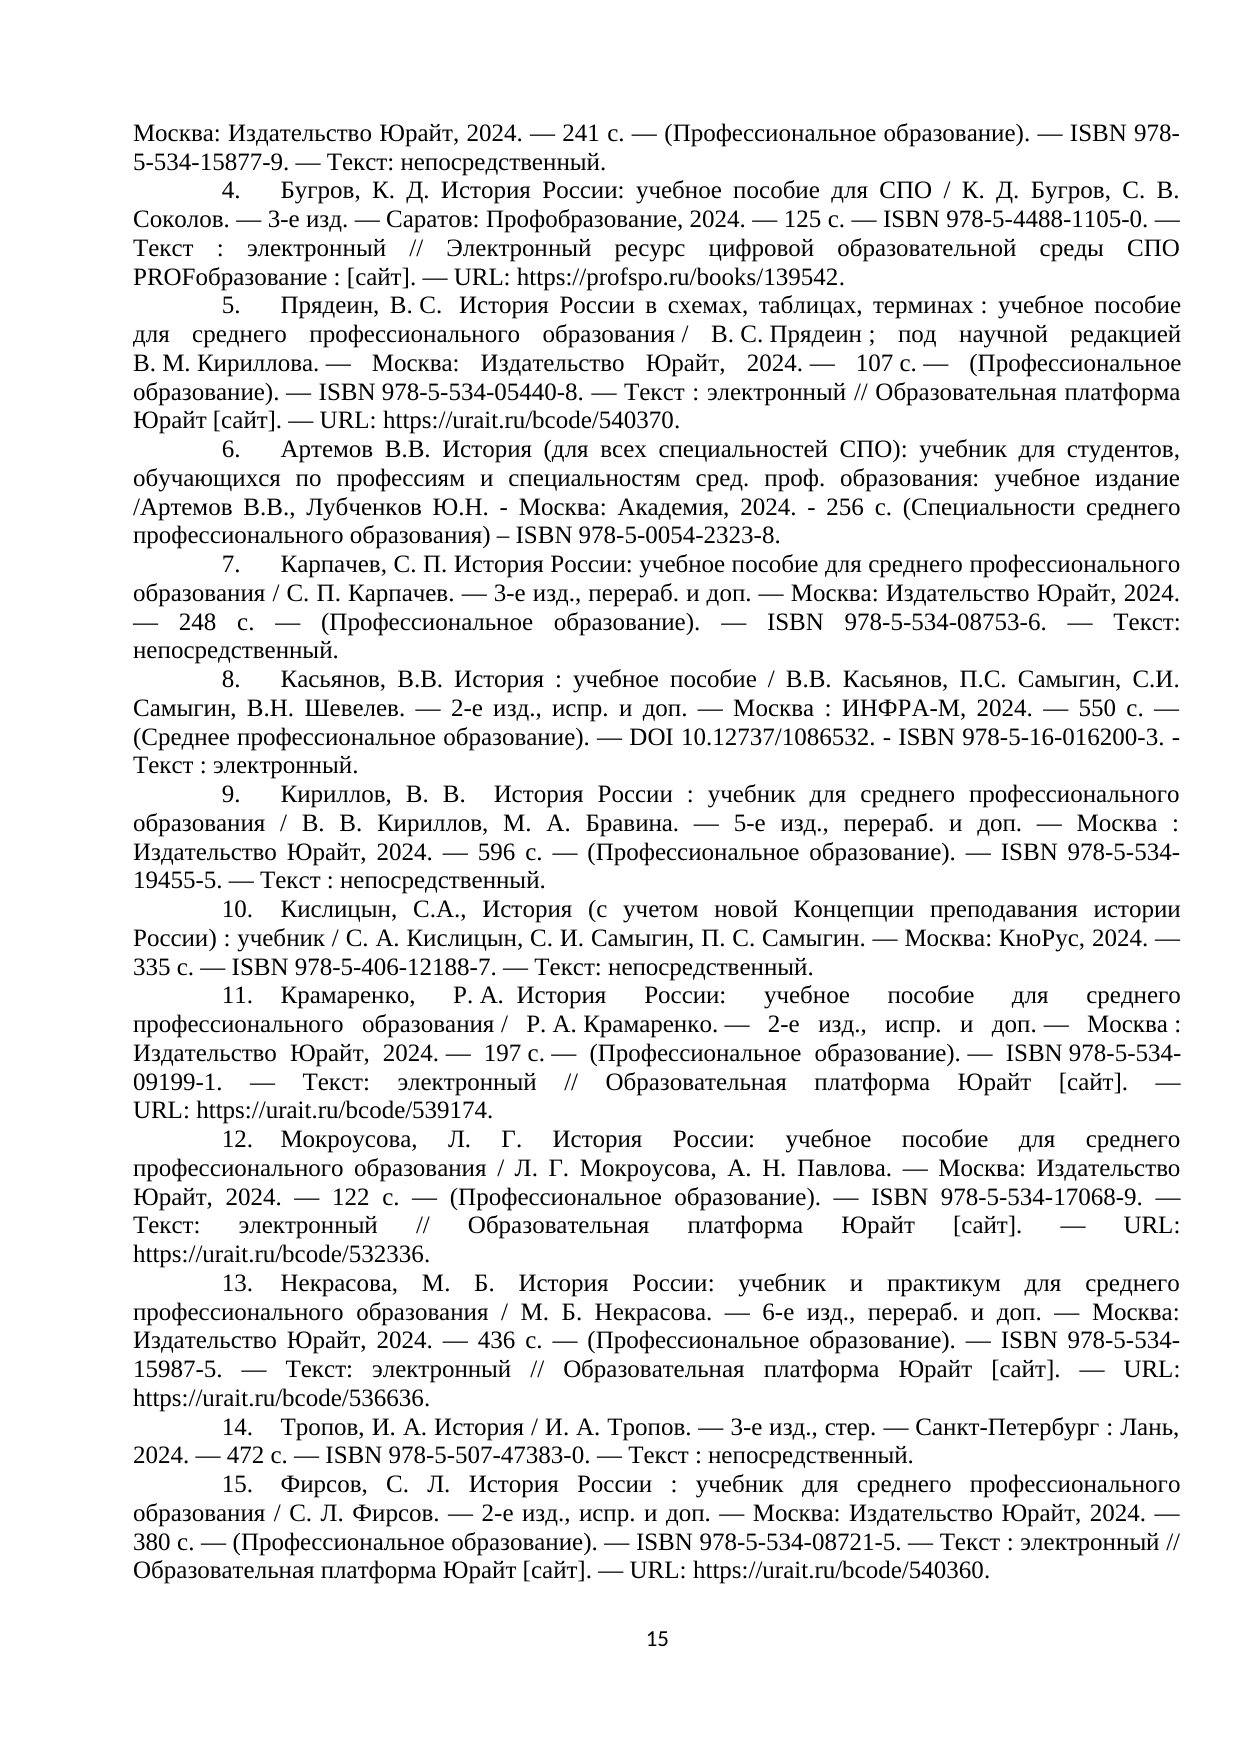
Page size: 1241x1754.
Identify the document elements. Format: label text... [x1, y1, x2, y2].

list Крамаренко, Р. А. История России: учебное пособие для среднего профессионального образования / Р. А. Крамаренко. — 2-е изд., испр. и доп. — Москва : Издательство Юрайт, 2024. — 197 с. — (Профессиональное образование). — ISBN 978-5-534-09199-1. — Текст: электронный // Образовательная платформа Юрайт [сайт]. — URL: https://urait.ru/bcode/539174. [133, 981, 1181, 1124]
list Фирсов, С. Л. История России : учебник для среднего профессионального образования / С. Л. Фирсов. — 2-е изд., испр. и доп. — Москва: Издательство Юрайт, 2024. — 380 с. — (Профессиональное образование). — ISBN 978-5-534-08721-5. — Текст : электронный // Образовательная платформа Юрайт [сайт]. — URL: https://urait.ru/bcode/540360. [133, 1469, 1181, 1584]
list Касьянов, В.В. История : учебное пособие / В.В. Касьянов, П.С. Самыгин, С.И. Самыгин, В.Н. Шевелев. — 2-е изд., испр. и доп. — Москва : ИНФРА-М, 2024. — 550 с. — (Среднее профессиональное образование). — DOI 10.12737/1086532. - ISBN 978-5-16-016200-3. - Текст : электронный. [133, 664, 1181, 779]
list Артемов В.В. История (для всех специальностей СПО): учебник для студентов, обучающихся по профессиям и специальностям сред. проф. образования: учебное издание /Артемов В.В., Лубченков Ю.Н. - Москва: Академия, 2024. - 256 c. (Специальности среднего профессионального образования) – ISBN 978-5-0054-2323-8. [133, 434, 1181, 549]
list Карпачев, С. П. История России: учебное пособие для среднего профессионального образования / С. П. Карпачев. — 3-е изд., перераб. и доп. — Москва: Издательство Юрайт, 2024. — 248 с. — (Профессиональное образование). — ISBN 978-5-534-08753-6. — Текст: непосредственный. [133, 549, 1181, 664]
list Мокроусова, Л. Г. История России: учебное пособие для среднего профессионального образования / Л. Г. Мокроусова, А. Н. Павлова. — Москва: Издательство Юрайт, 2024. — 122 с. — (Профессиональное образование). — ISBN 978-5-534-17068-9. — Текст: электронный // Образовательная платформа Юрайт [сайт]. — URL: https://urait.ru/bcode/532336. [133, 1124, 1181, 1268]
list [133, 118, 1181, 176]
list Некрасова, М. Б. История России: учебник и практикум для среднего профессионального образования / М. Б. Некрасова. — 6-е изд., перераб. и доп. — Москва: Издательство Юрайт, 2024. — 436 с. — (Профессиональное образование). — ISBN 978-5-534-15987-5. — Текст: электронный // Образовательная платформа Юрайт [сайт]. — URL: https://urait.ru/bcode/536636. [133, 1268, 1181, 1412]
list Прядеин, В. С. История России в схемах, таблицах, терминах : учебное пособие для среднего профессионального образования / В. С. Прядеин ; под научной редакцией В. М. Кириллова. — Москва: Издательство Юрайт, 2024. — 107 с. — (Профессиональное образование). — ISBN 978-5-534-05440-8. — Текст : электронный // Образовательная платформа Юрайт [сайт]. — URL: https://urait.ru/bcode/540370. [133, 291, 1181, 434]
list Кириллов, В. В. История России : учебник для среднего профессионального образования / В. В. Кириллов, М. А. Бравина. — 5-е изд., перераб. и доп. — Москва : Издательство Юрайт, 2024. — 596 с. — (Профессиональное образование). — ISBN 978-5-534-19455-5. — Текст : непосредственный. [133, 779, 1181, 894]
list Бугров, К. Д. История России: учебное пособие для СПО / К. Д. Бугров, С. В. Соколов. — 3-е изд. — Саратов: Профобразование, 2024. — 125 c. — ISBN 978-5-4488-1105-0. — Текст : электронный // Электронный ресурс цифровой образовательной среды СПО PROFобразование : [сайт]. — URL: https://profspo.ru/books/139542. [133, 176, 1181, 291]
list Тропов, И. А. История / И. А. Тропов. — 3-е изд., стер. — Санкт-Петербург : Лань, 2024. — 472 с. — ISBN 978-5-507-47383-0. — Текст : непосредственный. [133, 1412, 1181, 1469]
list Кислицын, С.А., История (с учетом новой Концепции преподавания истории России) : учебник / С. А. Кислицын, С. И. Самыгин, П. С. Самыгин. — Москва: КноРус, 2024. — 335 с. — ISBN 978-5-406-12188-7. — Текст: непосредственный. [133, 894, 1181, 981]
